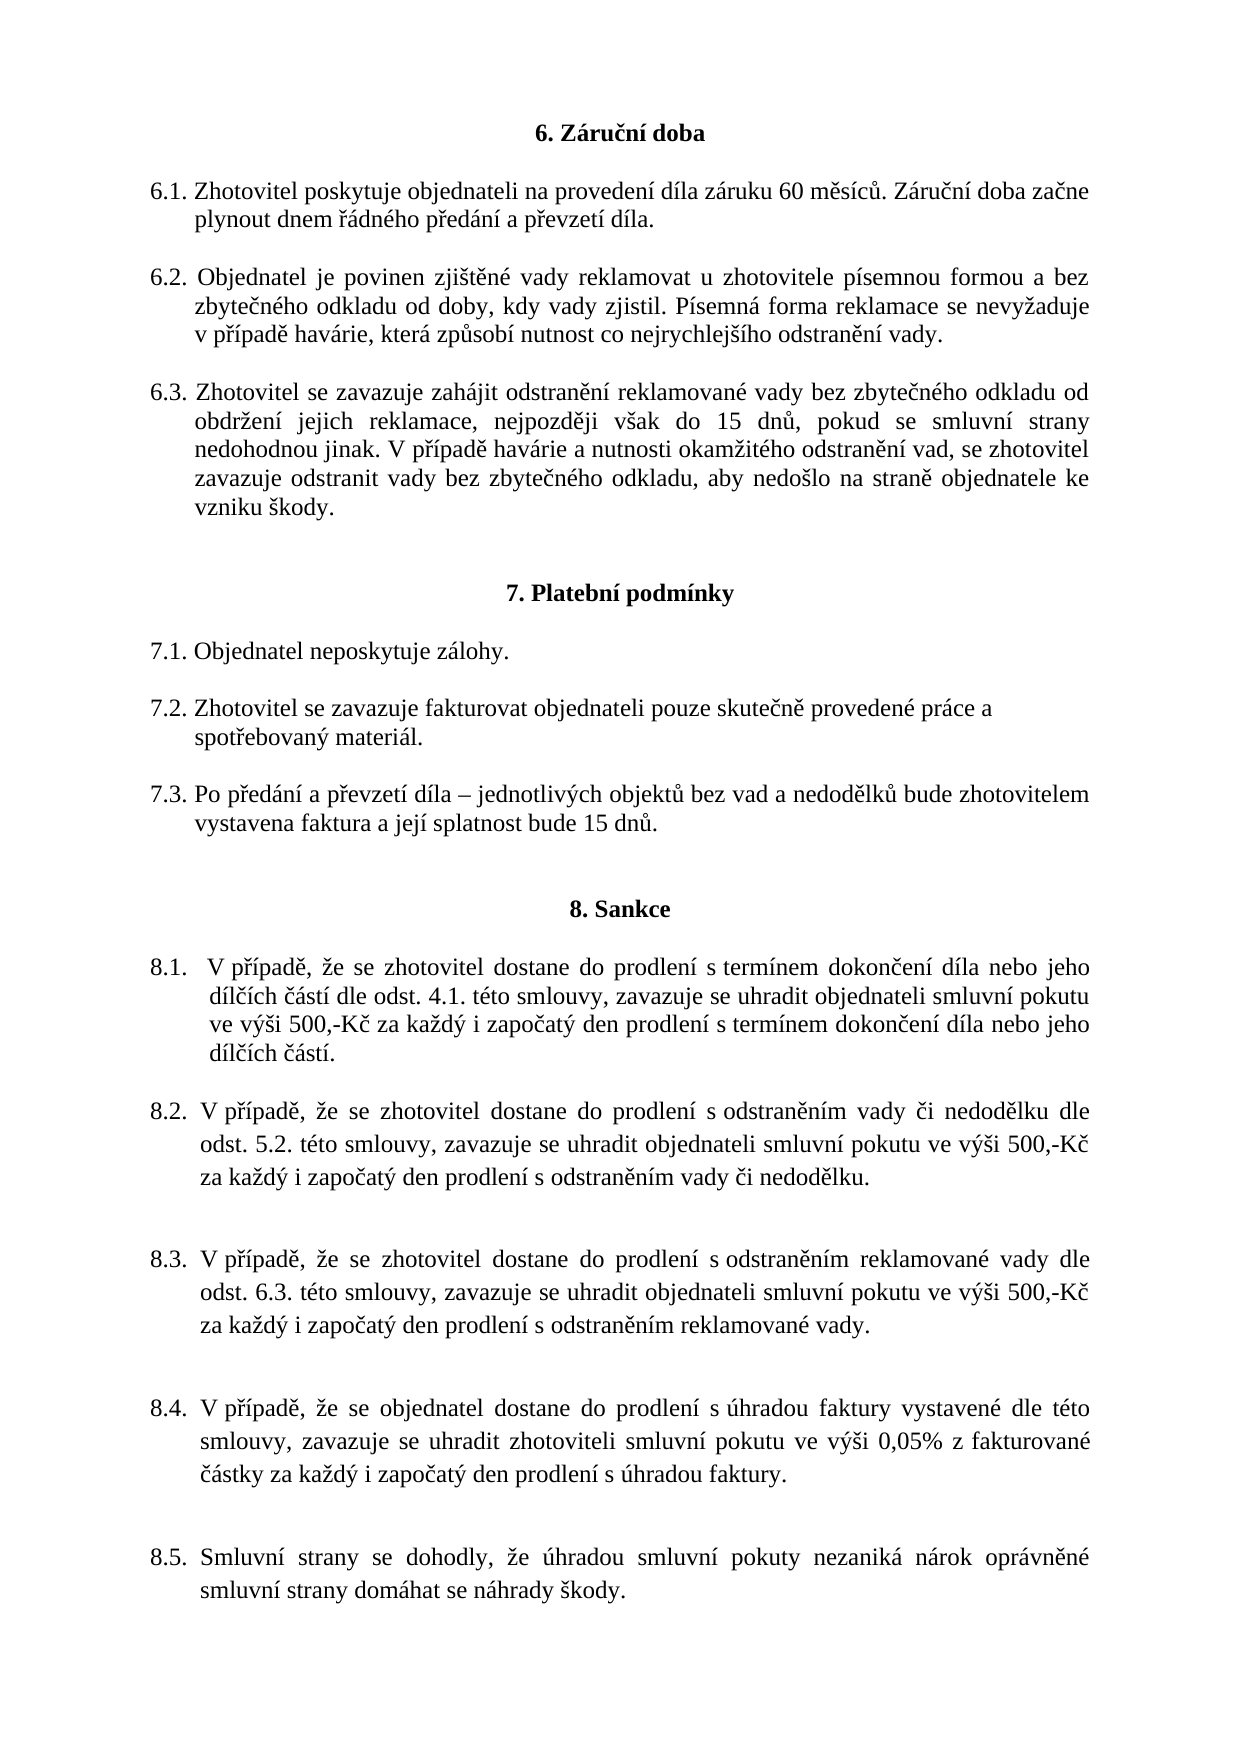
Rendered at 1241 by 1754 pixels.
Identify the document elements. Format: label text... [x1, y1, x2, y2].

text 7.1. Objednatel neposkytuje zálohy. [150, 636, 1090, 664]
text 7.2. Zhotovitel se zavazuje fakturovat objednateli pouze skutečně provedené práce a spotřebovaný materiál. [150, 693, 1090, 751]
list V případě, že se objednatel dostane do prodlení s úhradou faktury vystavené dle této smlouvy, zavazuje se uhradit zhotoviteli smluvní pokutu ve výši 0,05% z fakturované částky za každý i započatý den prodlení s úhradou faktury. [150, 1393, 1090, 1488]
list Smluvní strany se dohodly, že úhradou smluvní pokuty nezaniká nárok oprávněné smluvní strany domáhat se náhrady škody. [150, 1542, 1090, 1603]
text 6.3. Zhotovitel se zavazuje zahájit odstranění reklamované vady bez zbytečného odkladu od obdržení jejich reklamace, nejpozději však do 15 dnů, pokud se smluvní strany nedohodnou jinak. V případě havárie a nutnosti okamžitého odstranění vad, se zhotovitel zavazuje odstranit vady bez zbytečného odkladu, aby nedošlo na straně objednatele ke vzniku škody. [150, 377, 1090, 521]
text 8. Sankce [150, 894, 1090, 923]
list V případě, že se zhotovitel dostane do prodlení s odstraněním vady či nedodělku dle odst. 5.2. této smlouvy, zavazuje se uhradit objednateli smluvní pokutu ve výši 500,-Kč za každý i započatý den prodlení s odstraněním vady či nedodělku. [150, 1096, 1090, 1191]
text 6. Záruční doba [150, 118, 1090, 147]
text 7. Platební podmínky [150, 578, 1090, 607]
text 6.1. Zhotovitel poskytuje objednateli na provedení díla záruku 60 měsíců. Záruční doba začne plynout dnem řádného předání a převzetí díla. [150, 176, 1090, 233]
text 7.3. Po předání a převzetí díla – jednotlivých objektů bez vad a nedodělků bude zhotovitelem vystavena faktura a její splatnost bude 15 dnů. [150, 779, 1090, 837]
list V případě, že se zhotovitel dostane do prodlení s odstraněním reklamované vady dle odst. 6.3. této smlouvy, zavazuje se uhradit objednateli smluvní pokutu ve výši 500,-Kč za každý i započatý den prodlení s odstraněním reklamované vady. [150, 1244, 1090, 1339]
text 6.2. Objednatel je povinen zjištěné vady reklamovat u zhotovitele písemnou formou a bez zbytečného odkladu od doby, kdy vady zjistil. Písemná forma reklamace se nevyžaduje v případě havárie, která způsobí nutnost co nejrychlejšího odstranění vady. [150, 262, 1090, 348]
text 8.1. V případě, že se zhotovitel dostane do prodlení s termínem dokončení díla nebo jeho dílčích částí dle odst. 4.1. této smlouvy, zavazuje se uhradit objednateli smluvní pokutu ve výši 500,-Kč za každý i započatý den prodlení s termínem dokončení díla nebo jeho dílčích částí. [150, 952, 1090, 1067]
